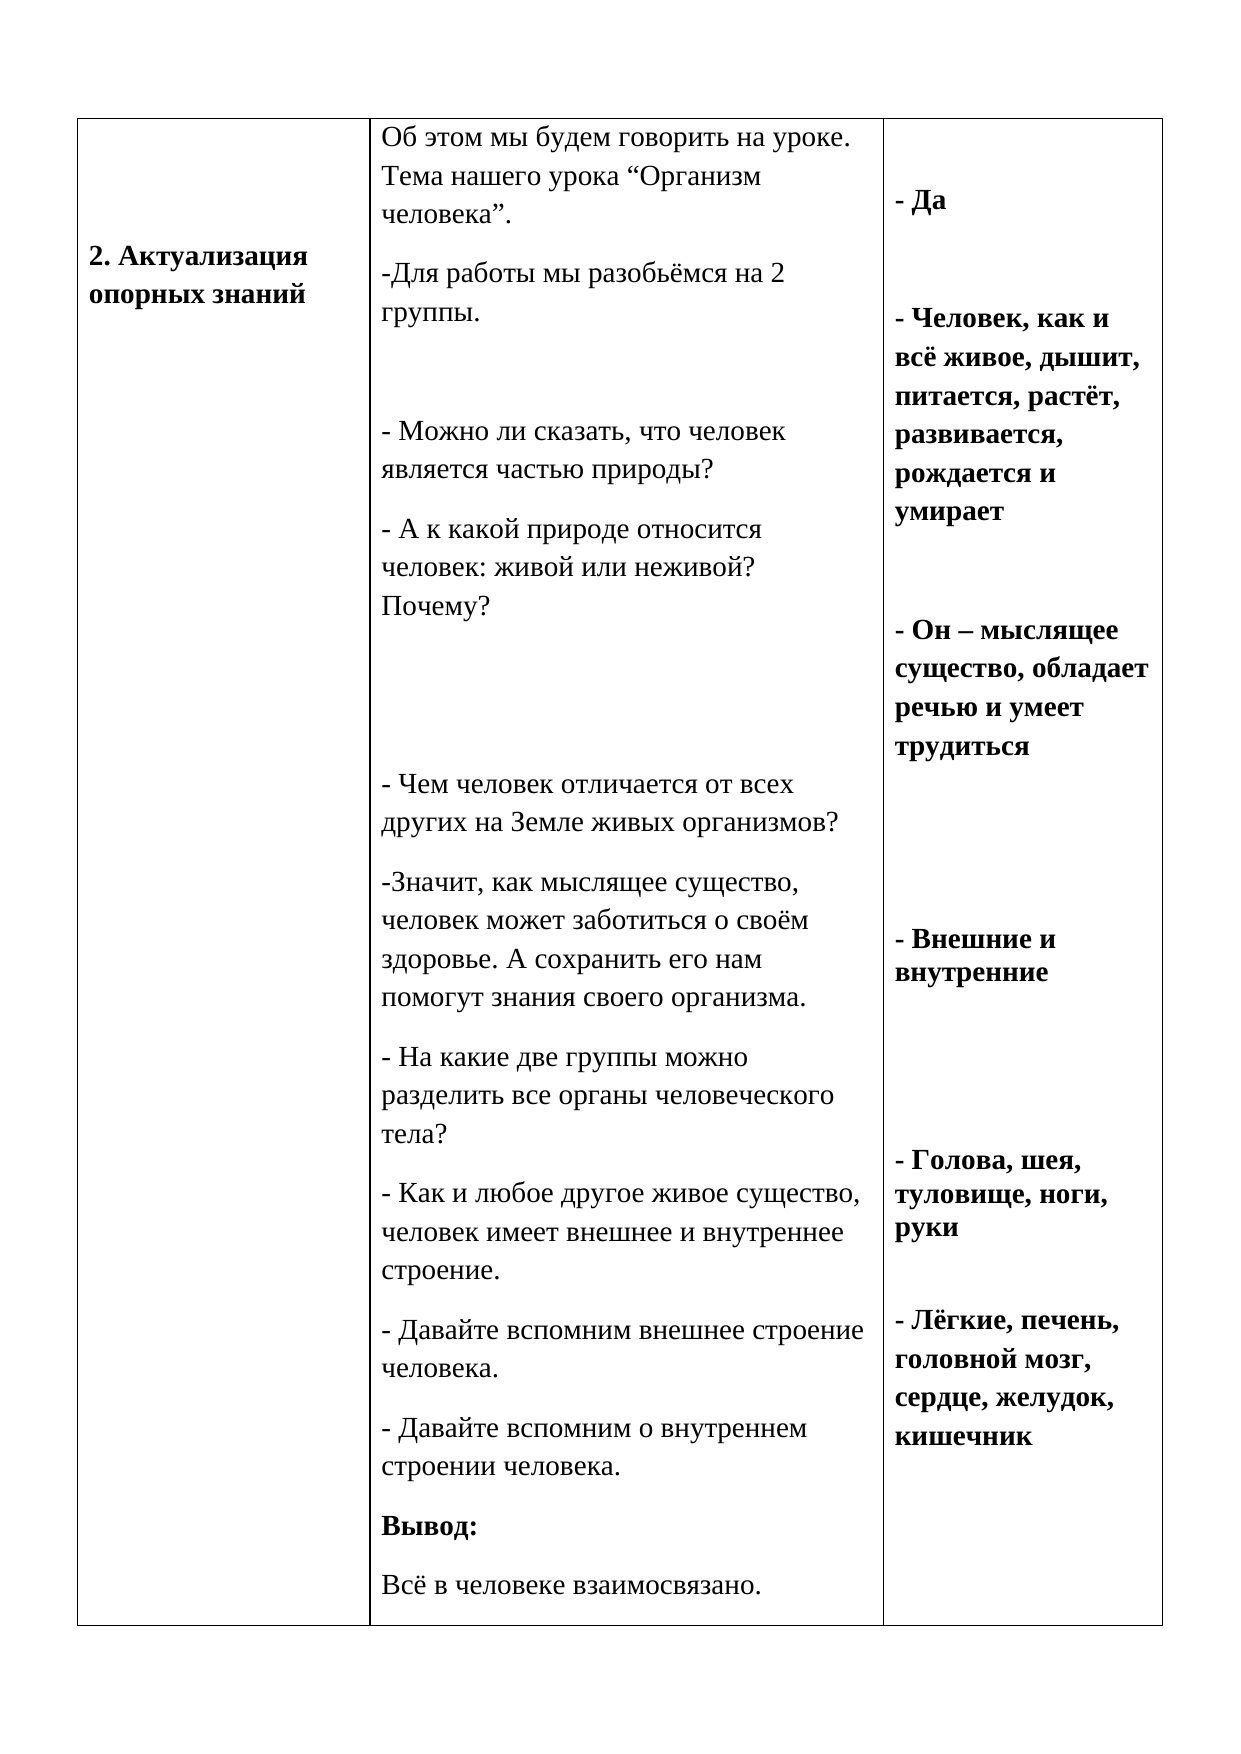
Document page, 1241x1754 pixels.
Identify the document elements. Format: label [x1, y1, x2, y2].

table_cell [884, 119, 1162, 1624]
table_cell [371, 119, 883, 1624]
table_cell [78, 119, 369, 1624]
